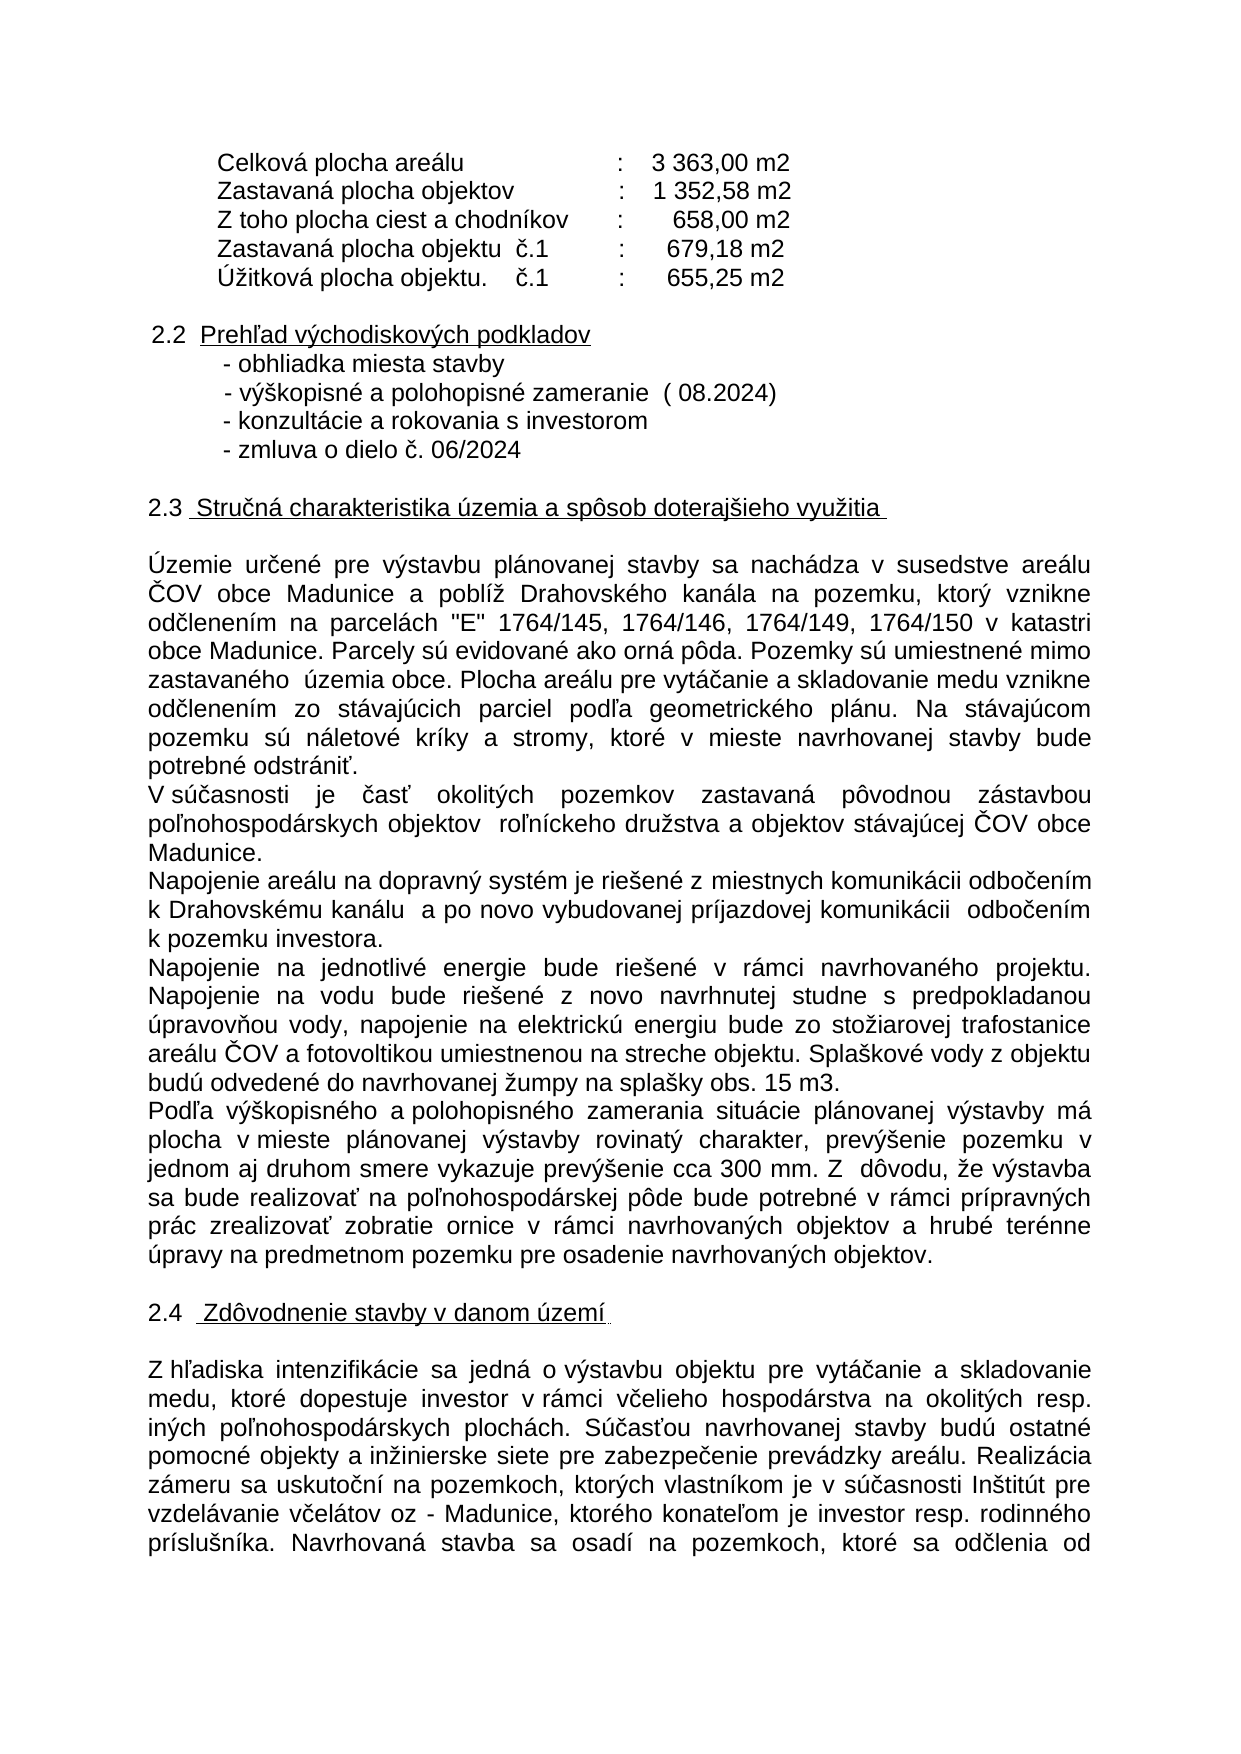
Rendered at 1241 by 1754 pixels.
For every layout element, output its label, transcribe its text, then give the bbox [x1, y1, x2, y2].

text Z toho plocha ciest a chodníkov : 658,00 m2 [148, 205, 1093, 234]
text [148, 1355, 1093, 1556]
text Celková plocha areálu : 3 363,00 m2 [148, 148, 1093, 176]
text Zastavaná plocha objektov : 1 352,58 m2 [148, 176, 1093, 205]
text Územie určené pre výstavbu plánovanej stavby sa nachádza v susedstve areálu ČOV obce Madunice a poblíž Drahovského kanála na pozemku, ktorý vznikne odčlenením na parcelách "E" 1764/145, 1764/146, 1764/149, 1764/150 v katastri obce Madunice. Parcely sú evidované ako orná pôda. Pozemky sú umiestnené mimo zastavaného územia obce. Plocha areálu pre vytáčanie a skladovanie medu vznikne odčlenením zo stávajúcich parciel podľa geometrického plánu. Na stávajúcom pozemku sú náletové kríky a stromy, ktoré v mieste navrhovanej stavby bude potrebné odstrániť. [148, 550, 1093, 780]
text 2.4 Zdôvodnenie stavby v danom území [148, 1298, 1093, 1326]
text Zastavaná plocha objektu č.1 : 679,18 m2 [148, 234, 1093, 263]
text 2.3 Stručná charakteristika územia a spôsob doterajšieho využitia [148, 493, 1093, 521]
text 2.2 Prehľad východiskových podkladov [148, 320, 1093, 349]
text - obhliadka miesta stavby [223, 349, 1093, 378]
text V súčasnosti je časť okolitých pozemkov zastavaná pôvodnou zástavbou poľnohospodárskych objektov roľníckeho družstva a objektov stávajúcej ČOV obce Madunice. [148, 780, 1093, 866]
text - zmluva o dielo č. 06/2024 [223, 435, 1093, 464]
text Napojenie na jednotlivé energie bude riešené v rámci navrhovaného projektu. Napojenie na vodu bude riešené z novo navrhnutej studne s predpokladanou úpravovňou vody, napojenie na elektrickú energiu bude zo stožiarovej trafostanice areálu ČOV a fotovoltikou umiestnenou na streche objektu. Splaškové vody z objektu budú odvedené do navrhovanej žumpy na splašky obs. 15 m3. [148, 953, 1093, 1096]
text - výškopisné a polohopisné zameranie ( 08.2024) [148, 378, 1093, 406]
text Úžitková plocha objektu. č.1 : 655,25 m2 [148, 263, 1093, 291]
text - konzultácie a rokovania s investorom [223, 406, 1093, 435]
text Podľa výškopisného a polohopisného zamerania situácie plánovanej výstavby má plocha v mieste plánovanej výstavby rovinatý charakter, prevýšenie pozemku v jednom aj druhom smere vykazuje prevýšenie cca 300 mm. Z dôvodu, že výstavba sa bude realizovať na poľnohospodárskej pôde bude potrebné v rámci prípravných prác zrealizovať zobratie ornice v rámci navrhovaných objektov a hrubé terénne úpravy na predmetnom pozemku pre osadenie navrhovaných objektov. [148, 1096, 1093, 1269]
text Napojenie areálu na dopravný systém je riešené z miestnych komunikácii odbočením k Drahovskému kanálu a po novo vybudovanej príjazdovej komunikácii odbočením k pozemku investora. [148, 866, 1093, 953]
